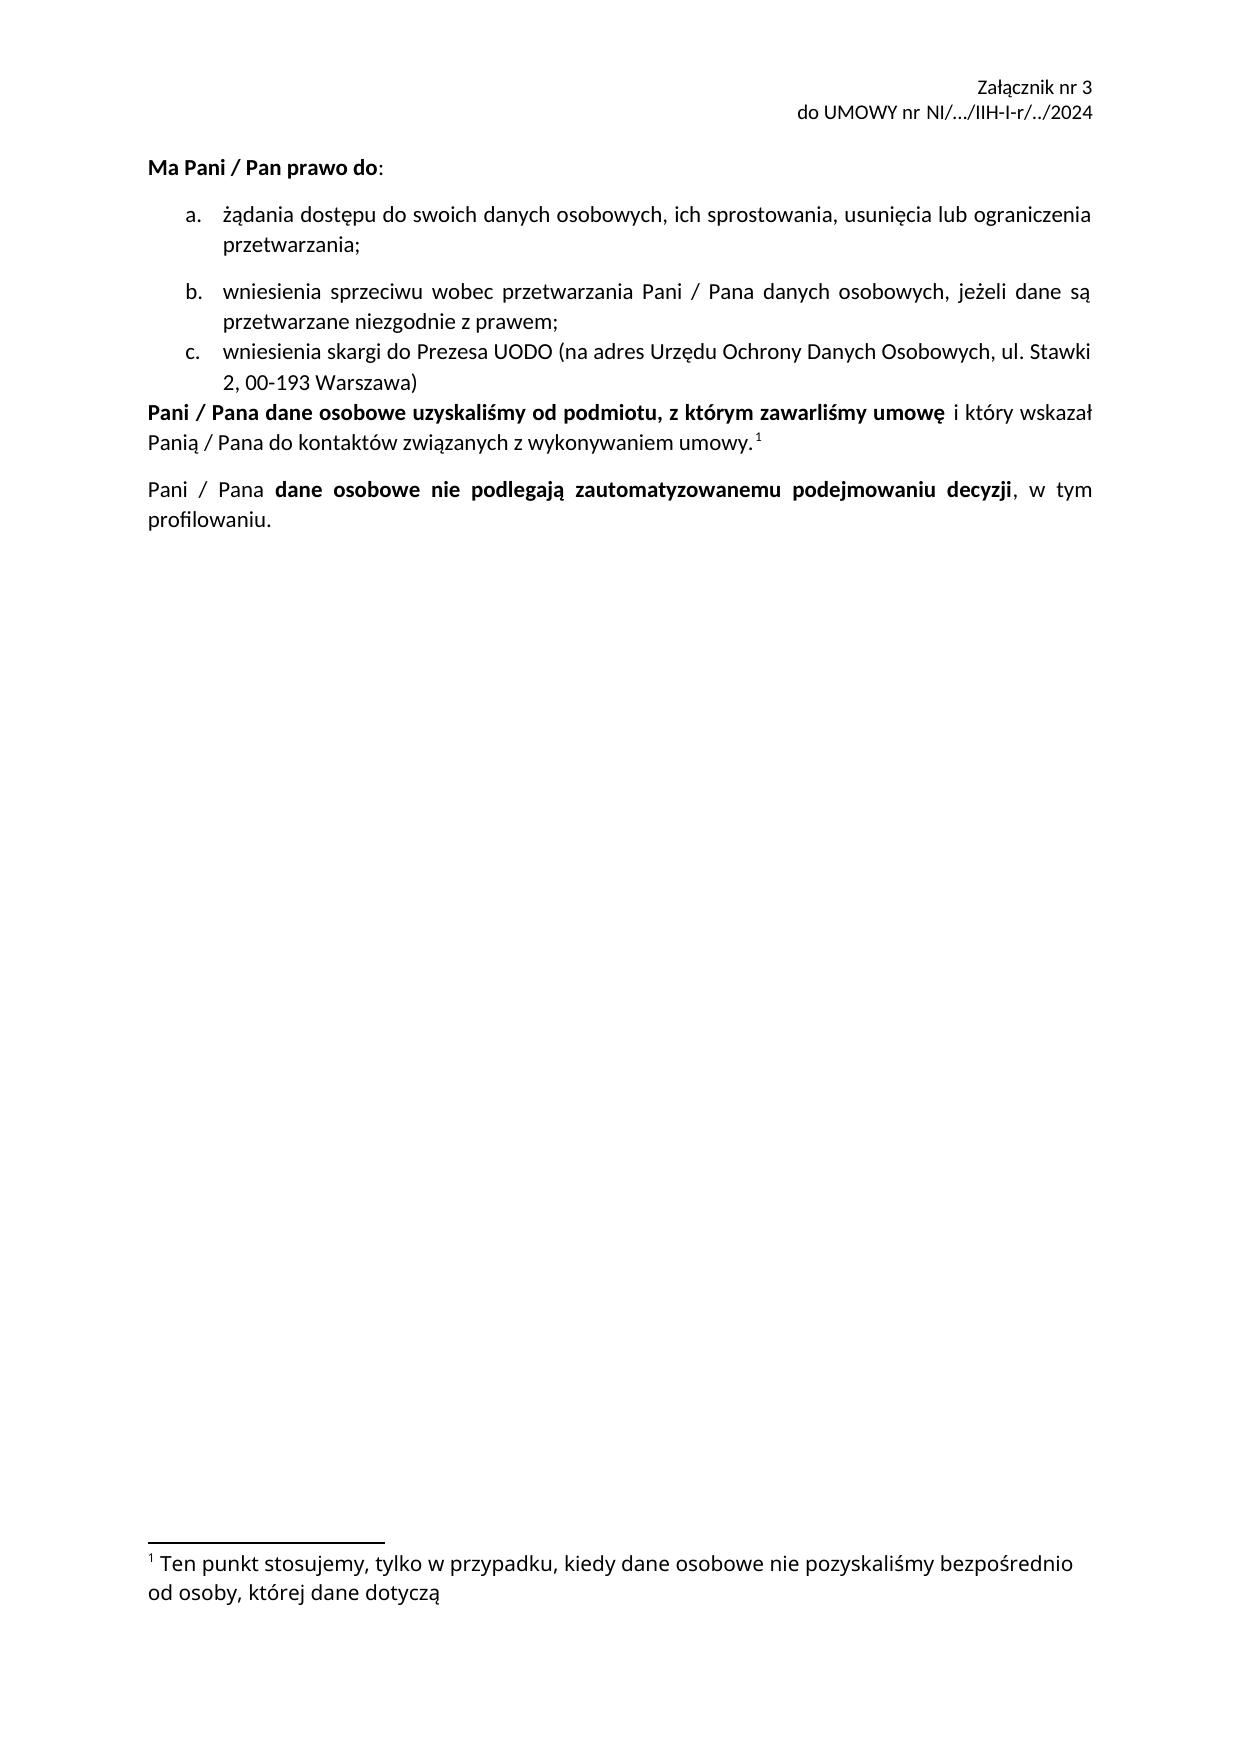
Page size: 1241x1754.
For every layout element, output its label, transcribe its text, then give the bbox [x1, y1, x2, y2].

text Pani / Pana dane osobowe nie podlegają zautomatyzowanemu podejmowaniu decyzji, w tym profilowaniu. [148, 475, 1092, 533]
list wniesienia skargi do Prezesa UODO (na adres Urzędu Ochrony Danych Osobowych, ul. Stawki 2, 00-193 Warszawa) [185, 337, 1092, 396]
text Pani / Pana dane osobowe uzyskaliśmy od podmiotu, z którym zawarliśmy umowę i który wskazał Panią / Pana do kontaktów związanych z wykonywaniem umowy. [148, 398, 1092, 456]
list żądania dostępu do swoich danych osobowych, ich sprostowania, usunięcia lub ograniczenia przetwarzania; [185, 200, 1092, 258]
text Ma Pani / Pan prawo do: [148, 153, 1092, 181]
list wniesienia sprzeciwu wobec przetwarzania Pani / Pana danych osobowych, jeżeli dane są przetwarzane niezgodnie z prawem; [185, 277, 1092, 335]
